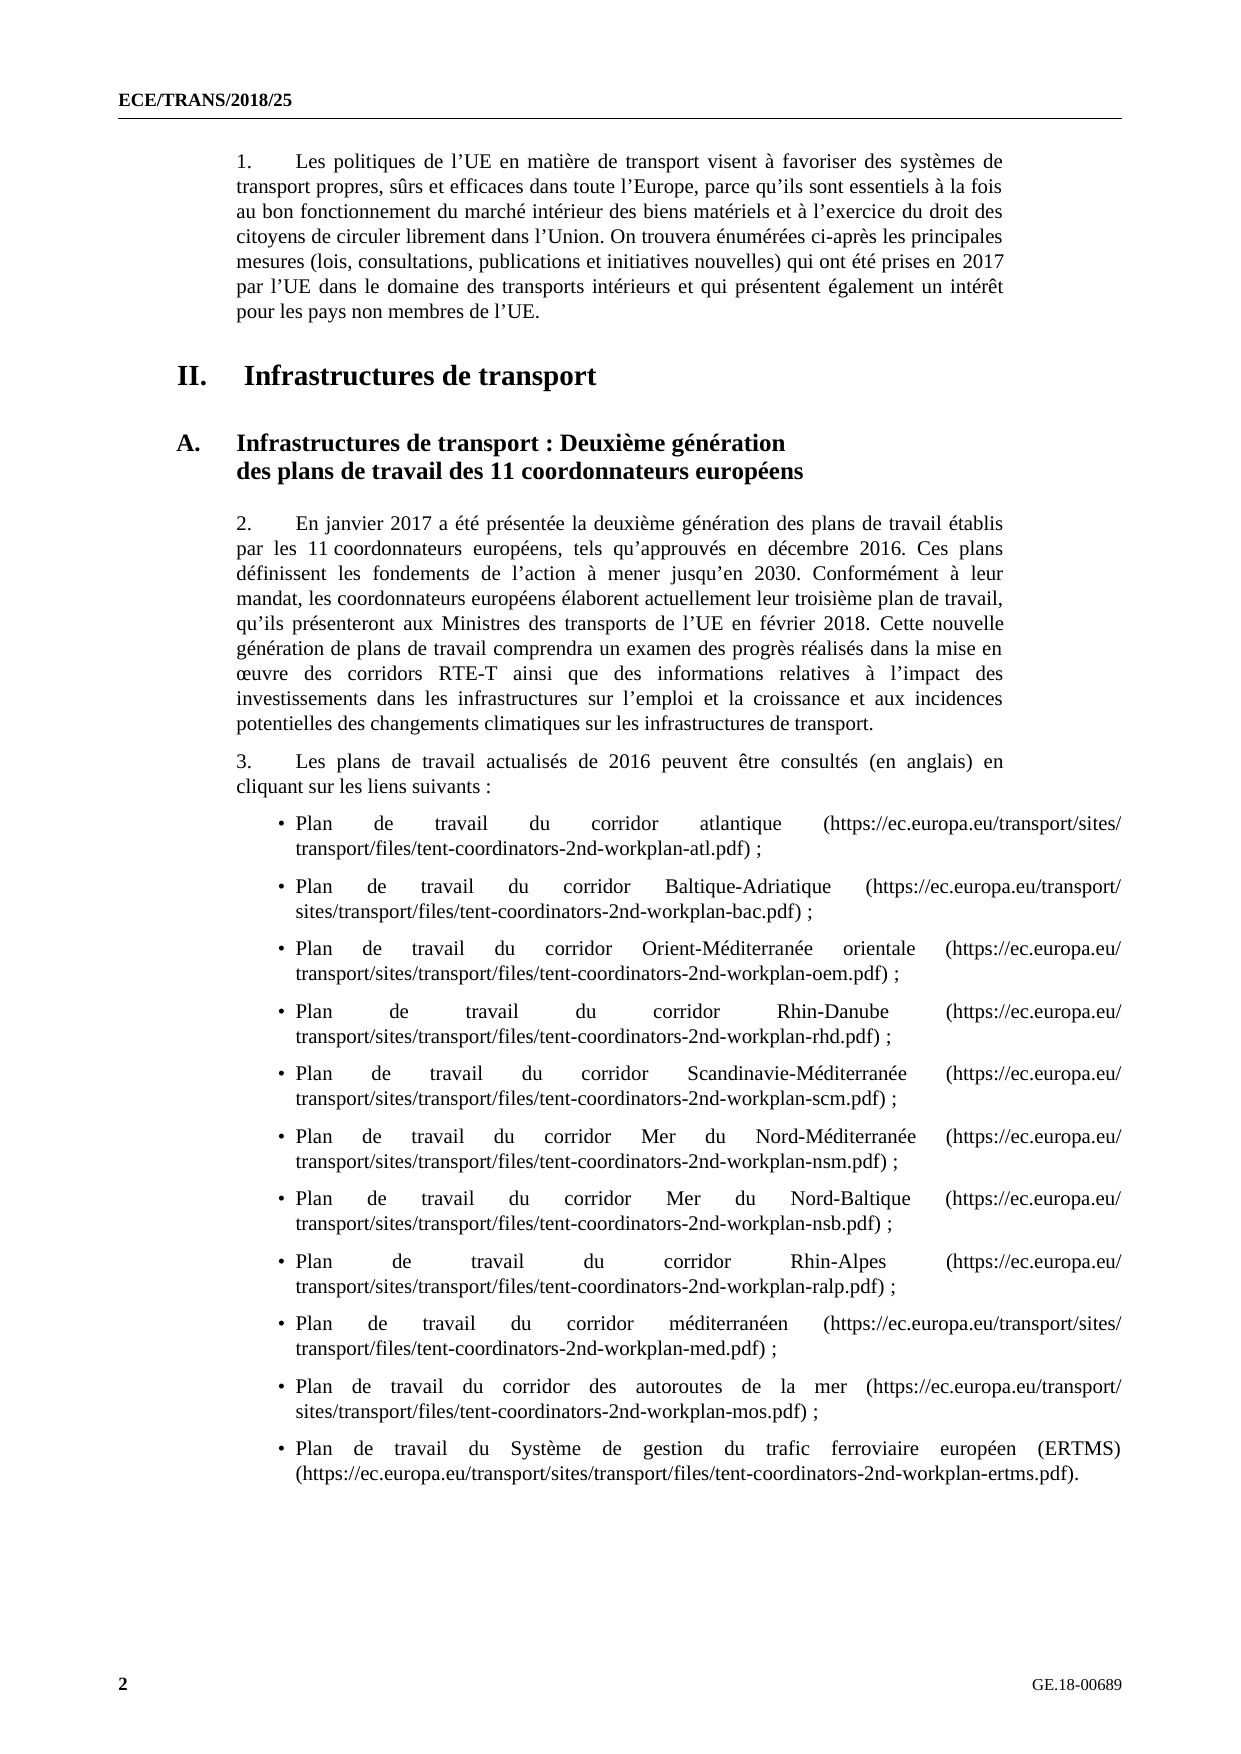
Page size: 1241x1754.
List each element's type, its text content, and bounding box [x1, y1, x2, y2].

text II. Infrastructures de transport [118, 360, 1004, 391]
text Plan de travail du corridor Orient-Méditerranée orientale (https://ec.europa.eu/ transport/sites/transport/files/tent-coordinators-2nd-workplan-oem.pdf) ; [278, 935, 1122, 985]
text 1. Les politiques de l’UE en matière de transport visent à favoriser des systèmes de transport propres, sûrs et efficaces dans toute l’Europe, parce qu’ils sont essentiels à la fois au bon fonctionnement du marché intérieur des biens matériels et à l’exercice du droit des citoyens de circuler librement dans l’Union. On trouvera énumérées ci-après les principales mesures (lois, consultations, publications et initiatives nouvelles) qui ont été prises en 2017 par l’UE dans le domaine des transports intérieurs et qui présentent également un intérêt pour les pays non membres de l’UE. [236, 148, 1004, 323]
text Plan de travail du corridor Baltique-Adriatique (https://ec.europa.eu/transport/ sites/transport/files/tent-coordinators-2nd-workplan-bac.pdf) ; [278, 873, 1122, 923]
text Plan de travail du Système de gestion du trafic ferroviaire européen (ERTMS) (https://ec.europa.eu/transport/sites/transport/files/tent-coordinators-2nd-workplan-ertms.pdf). [278, 1435, 1122, 1485]
text Plan de travail du corridor Rhin-Alpes (https://ec.europa.eu/ transport/sites/transport/files/tent-coordinators-2nd-workplan-ralp.pdf) ; [278, 1248, 1122, 1298]
text 3. Les plans de travail actualisés de 2016 peuvent être consultés (en anglais) en cliquant sur les liens suivants : [236, 748, 1004, 798]
text Plan de travail du corridor des autoroutes de la mer (https://ec.europa.eu/transport/ sites/transport/files/tent-coordinators-2nd-workplan-mos.pdf) ; [278, 1373, 1122, 1423]
text Plan de travail du corridor Mer du Nord-Méditerranée (https://ec.europa.eu/ transport/sites/transport/files/tent-coordinators-2nd-workplan-nsm.pdf) ; [278, 1123, 1122, 1173]
text Plan de travail du corridor atlantique (https://ec.europa.eu/transport/sites/ transport/files/tent-coordinators-2nd-workplan-atl.pdf) ; [278, 810, 1122, 860]
text Plan de travail du corridor Rhin-Danube (https://ec.europa.eu/ transport/sites/transport/files/tent-coordinators-2nd-workplan-rhd.pdf) ; [278, 998, 1122, 1048]
text Plan de travail du corridor Scandinavie-Méditerranée (https://ec.europa.eu/ transport/sites/transport/files/tent-coordinators-2nd-workplan-scm.pdf) ; [278, 1060, 1122, 1110]
text A. Infrastructures de transport : Deuxième génération des plans de travail des 11 coordonnateurs européens [118, 429, 1004, 485]
text 2. En janvier 2017 a été présentée la deuxième génération des plans de travail établis par les 11 coordonnateurs européens, tels qu’approuvés en décembre 2016. Ces plans définissent les fondements de l’action à mener jusqu’en 2030. Conformément à leur mandat, les coordonnateurs européens élaborent actuellement leur troisième plan de travail, qu’ils présenteront aux Ministres des transports de l’UE en février 2018. Cette nouvelle génération de plans de travail comprendra un examen des progrès réalisés dans la mise en œuvre des corridors RTE-T ainsi que des informations relatives à l’impact des investissements dans les infrastructures sur l’emploi et la croissance et aux incidences potentielles des changements climatiques sur les infrastructures de transport. [236, 510, 1004, 735]
text Plan de travail du corridor méditerranéen (https://ec.europa.eu/transport/sites/ transport/files/tent-coordinators-2nd-workplan-med.pdf) ; [278, 1310, 1122, 1360]
text Plan de travail du corridor Mer du Nord-Baltique (https://ec.europa.eu/ transport/sites/transport/files/tent-coordinators-2nd-workplan-nsb.pdf) ; [278, 1185, 1122, 1235]
